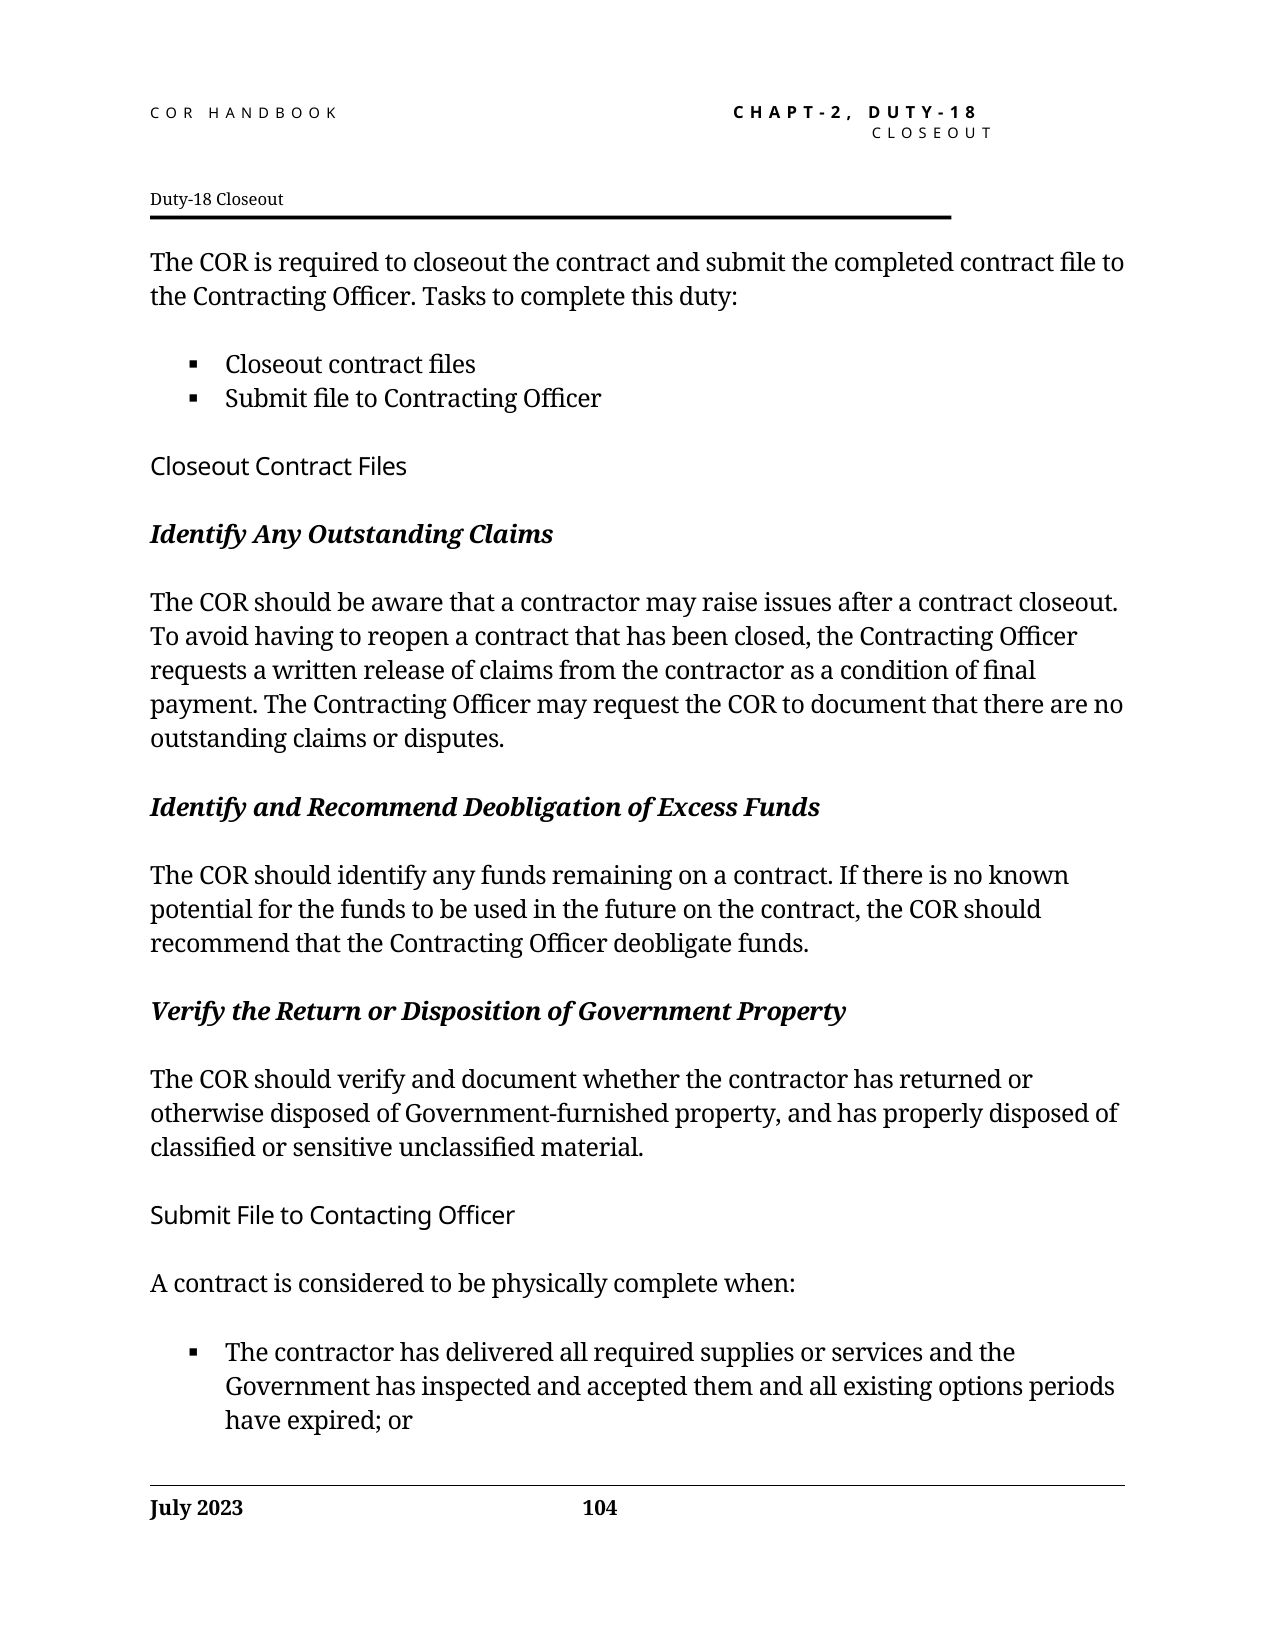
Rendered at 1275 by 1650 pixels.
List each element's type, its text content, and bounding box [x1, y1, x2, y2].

subtitle Duty-18 Closeout [150, 187, 1125, 210]
list Submit file to Contracting Officer [187, 381, 1125, 414]
text A contract is considered to be physically complete when: [150, 1266, 1125, 1300]
list Closeout contract files [187, 346, 1125, 381]
text Verify the Return or Disposition of Government Property [150, 994, 1125, 1028]
text The COR should verify and document whether the contractor has returned or otherwise disposed of Government-furnished property, and has properly disposed of classified or sensitive unclassified material. [150, 1062, 1125, 1164]
text The COR should identify any funds remaining on a contract. If there is no known potential for the funds to be used in the future on the contract, the COR should recommend that the Contracting Officer deobligate funds. [150, 857, 1125, 959]
subtitle Submit File to Contacting Officer [150, 1198, 1125, 1232]
text The COR should be aware that a contractor may raise issues after a contract closeout. To avoid having to reopen a contract that has been closed, the Contracting Officer requests a written release of claims from the contractor as a condition of final payment. The Contracting Officer may request the COR to document that there are no outstanding claims or disputes. [150, 585, 1125, 755]
text Identify Any Outstanding Claims [150, 517, 1125, 551]
text The COR is required to closeout the contract and submit the completed contract file to the Contracting Officer. Tasks to complete this duty: [150, 244, 1125, 312]
list The contractor has delivered all required supplies or services and the Government has inspected and accepted them and all existing options periods have expired; or [187, 1334, 1125, 1436]
subtitle Closeout Contract Files [150, 449, 1125, 483]
text Identify and Recommend Deobligation of Excess Funds [150, 789, 1125, 823]
picture [150, 210, 952, 224]
